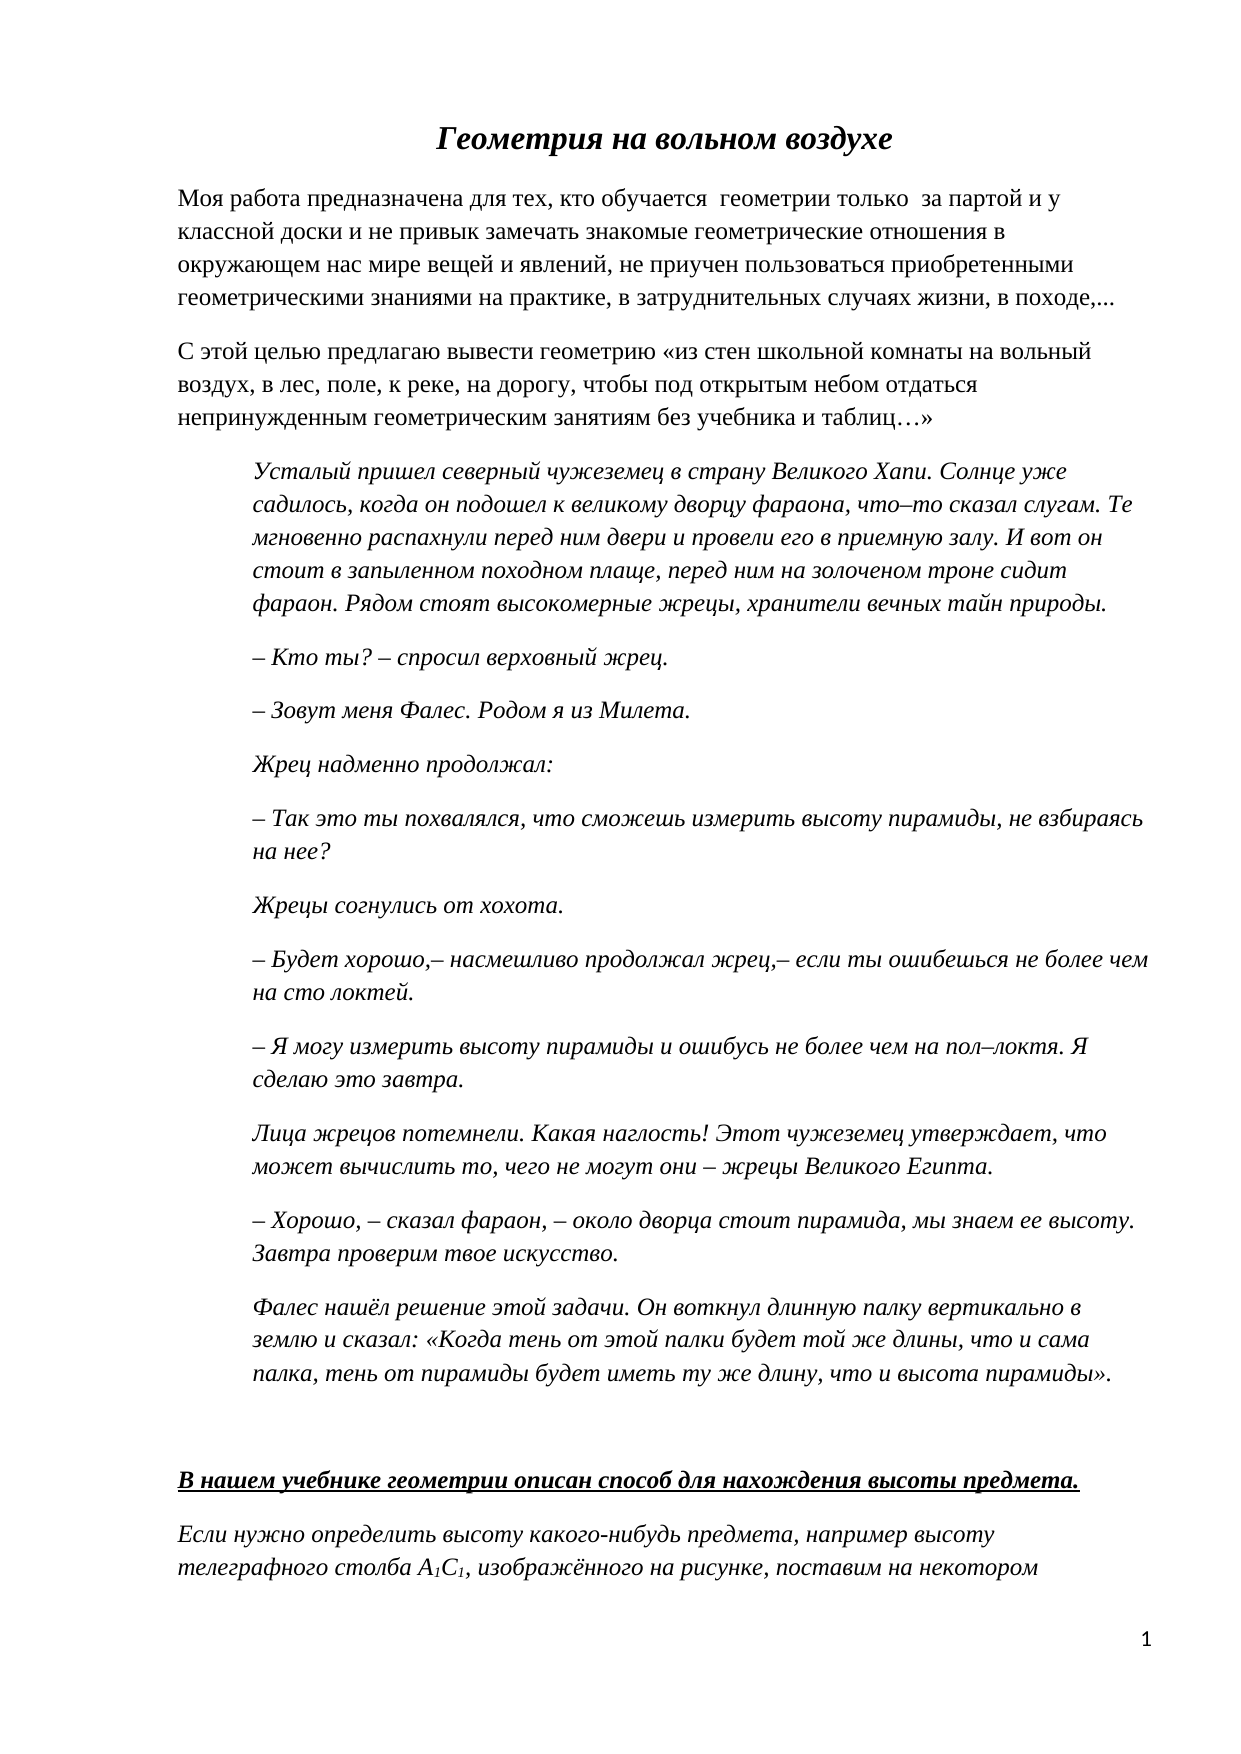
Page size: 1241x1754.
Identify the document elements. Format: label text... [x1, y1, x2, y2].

text Фалес нашёл решение этой задачи. Он воткнул длинную палку вертикально в землю и сказал: «Когда тень от этой палки будет той же длины, что и сама палка, тень от пирамиды будет иметь ту же длину, что и высота пирамиды». [252, 1292, 1152, 1386]
text – Будет хорошо,– насмешливо продолжал жрец,– если ты ошибешься не более чем на сто локтей. [252, 944, 1152, 1006]
text В нашем учебнике геометрии описан способ для нахождения высоты предмета. [177, 1465, 1152, 1494]
text С этой целью предлагаю вывести геометрию «из стен школьной комнаты на вольный воздух, в лес, поле, к реке, на дорогу, чтобы под открытым небом отдаться непринужденным геометрическим занятиям без учебника и таблиц…» [177, 336, 1152, 431]
text – Зовут меня Фалес. Родом я из Милета. [252, 696, 1152, 724]
text – Так это ты похвалялся, что сможешь измерить высоту пирамиды, не взбираясь на нее? [252, 803, 1152, 865]
text Моя работа предназначена для тех, кто обучается геометрии только за партой и у классной доски и не привык замечать знакомые геометрические отношения в окружающем нас мире вещей и явлений, не приучен пользоваться приобретенными геометрическими знаниями на практике, в затруднительных случаях жизни, в походе,... [177, 183, 1152, 311]
text Усталый пришел северный чужеземец в страну Великого Хапи. Солнце уже садилось, когда он подошел к великому дворцу фараона, что–то сказал слугам. Те мгновенно распахнули перед ним двери и провели его в приемную залу. И вот он стоит в запыленном походном плаще, перед ним на золоченом троне сидит фараон. Рядом стоят высокомерные жрецы, хранители вечных тайн природы. [252, 456, 1152, 617]
text Если нужно определить высоту какого-нибудь предмета, например высоту телеграфного столба А1С1, изображённого на рисунке, поставим на некотором [177, 1519, 1152, 1581]
text – Хорошо, – сказал фараон, – около дворца стоит пирамида, мы знаем ее высоту. Завтра проверим твое искусство. [252, 1205, 1152, 1266]
text Жрецы согнулись от хохота. [252, 890, 1152, 919]
text Геометрия на вольном воздухе [177, 118, 1152, 156]
text Жрец надменно продолжал: [252, 749, 1152, 778]
text – Я могу измерить высоту пирамиды и ошибусь не более чем на пол–локтя. Я сделаю это завтра. [252, 1031, 1152, 1093]
text Лица жрецов потемнели. Какая наглость! Этот чужеземец утверждает, что может вычислить то, чего не могут они – жрецы Великого Египта. [252, 1118, 1152, 1179]
text – Кто ты? – спросил верховный жрец. [252, 642, 1152, 671]
